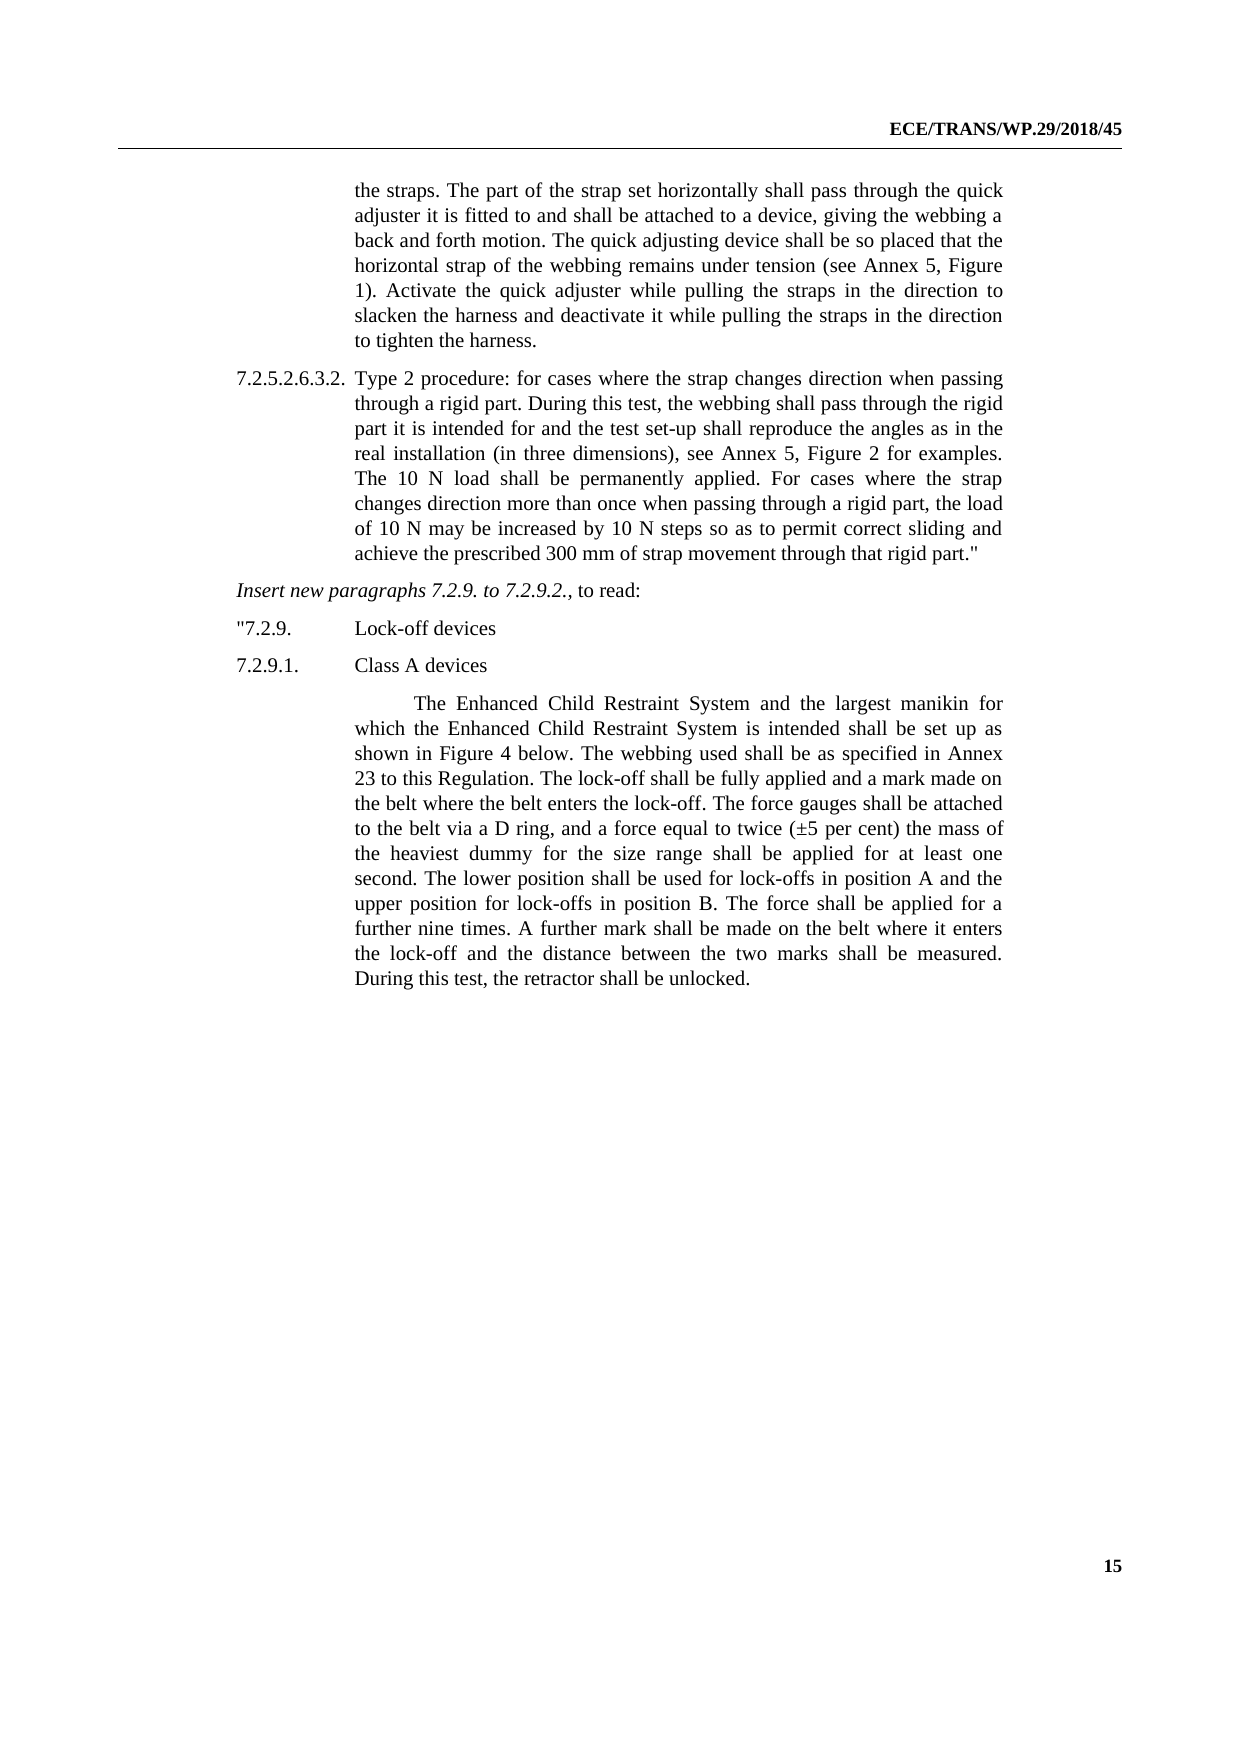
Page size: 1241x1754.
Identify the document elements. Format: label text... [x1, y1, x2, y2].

text 7.2.5.2.6.3.2. Type 2 procedure: for cases where the strap changes direction when passing through a rigid part. During this test, the webbing shall pass through the rigid part it is intended for and the test set-up shall reproduce the angles as in the real installation (in three dimensions), see Annex 5, Figure 2 for examples. The 10 N load shall be permanently applied. For cases where the strap changes direction more than once when passing through a rigid part, the load of 10 N may be increased by 10 N steps so as to permit correct sliding and achieve the prescribed 300 mm of strap movement through that rigid part." [236, 365, 1004, 565]
text "7.2.9. Lock-off devices [236, 615, 1004, 640]
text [236, 177, 1004, 352]
text The Enhanced Child Restraint System and the largest manikin for which the Enhanced Child Restraint System is intended shall be set up as shown in Figure 4 below. The webbing used shall be as specified in Annex 23 to this Regulation. The lock-off shall be fully applied and a mark made on the belt where the belt enters the lock-off. The force gauges shall be attached to the belt via a D ring, and a force equal to twice (±5 per cent) the mass of the heaviest dummy for the size range shall be applied for at least one second. The lower position shall be used for lock-offs in position A and the upper position for lock-offs in position B. The force shall be applied for a further nine times. A further mark shall be made on the belt where it enters the lock-off and the distance between the two marks shall be measured. During this test, the retractor shall be unlocked. [354, 690, 1004, 990]
text 7.2.9.1. Class A devices [236, 652, 1004, 677]
text Insert new paragraphs 7.2.9. to 7.2.9.2., to read: [177, 577, 1004, 602]
